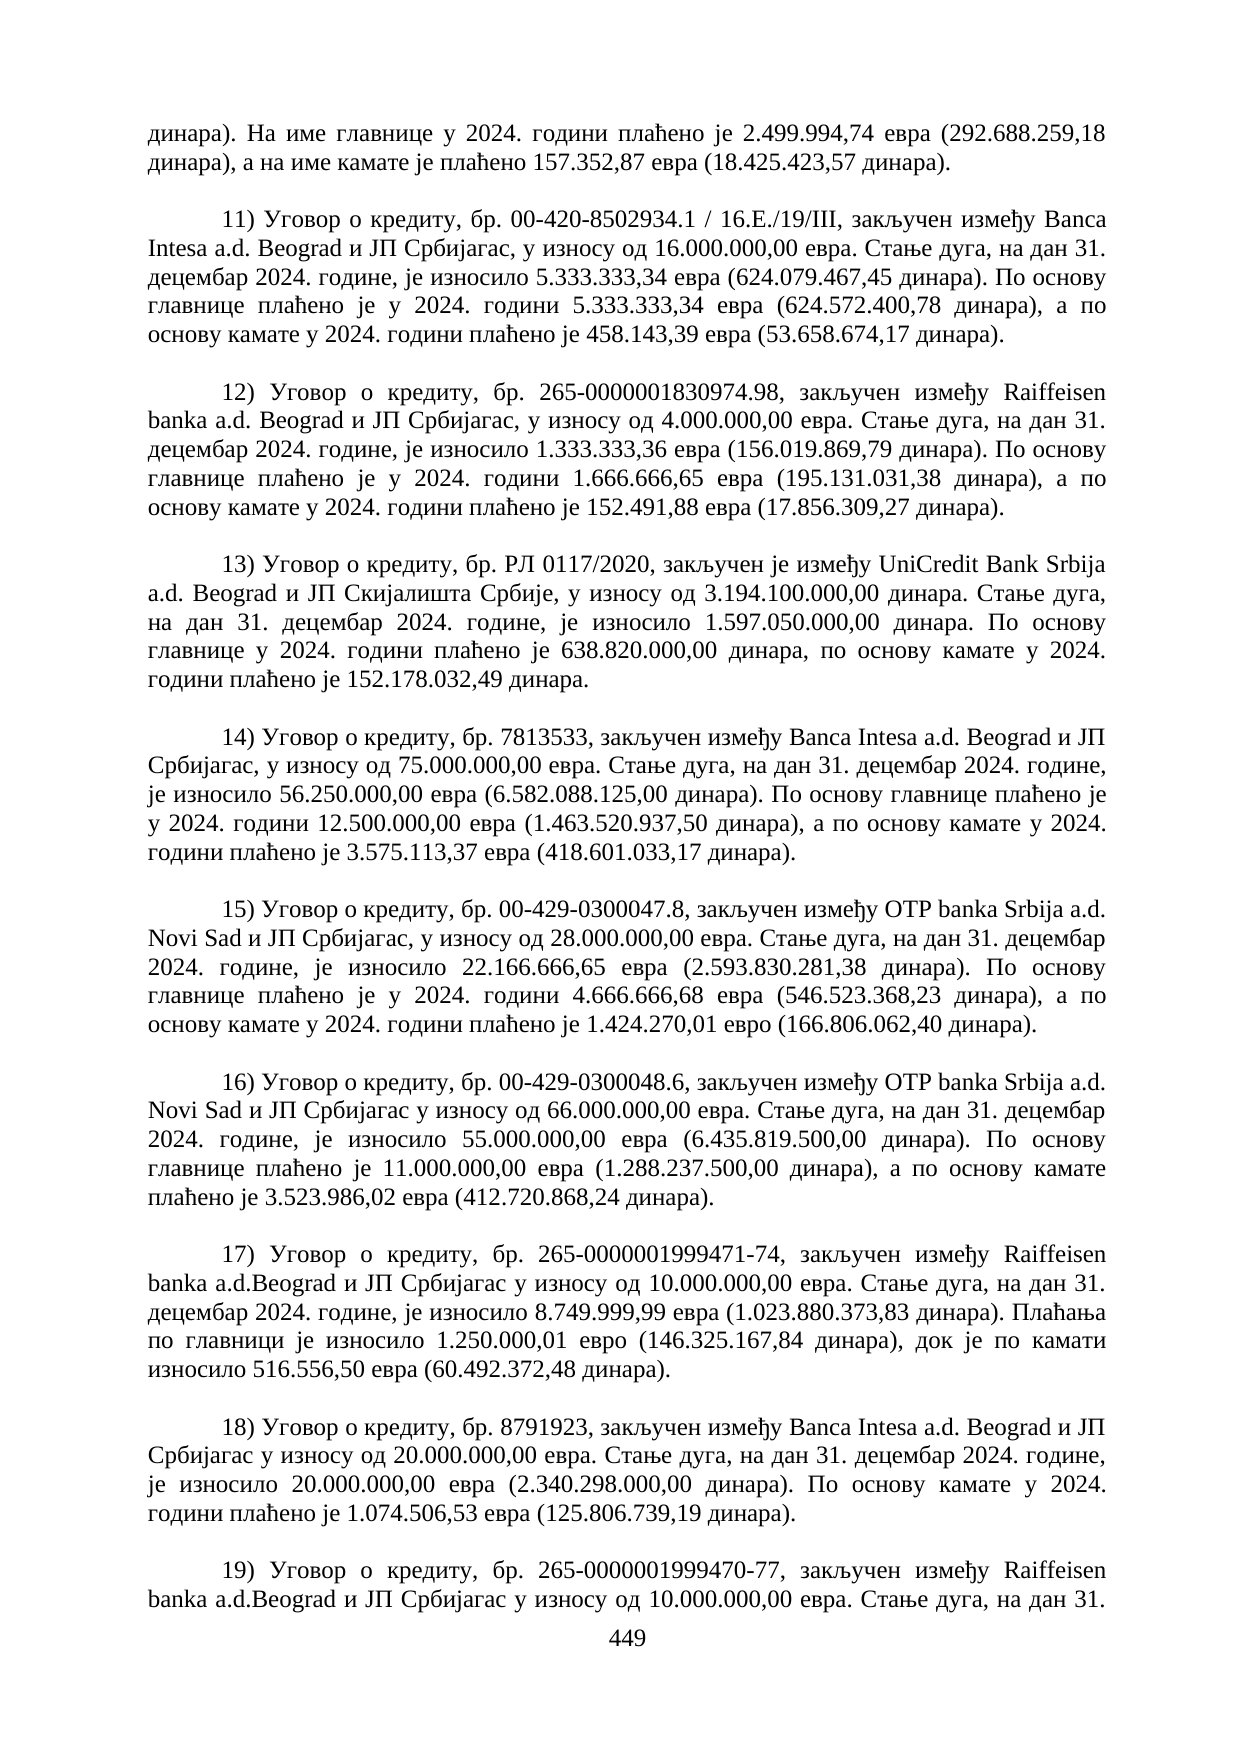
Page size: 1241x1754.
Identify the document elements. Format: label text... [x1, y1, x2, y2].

text 13) Уговор о кредиту, бр. РЛ 0117/2020, закључен је између UniCredit Bank Srbija a.d. Beograd и ЈП Скијалишта Србије, у износу од 3.194.100.000,00 динара. Стање дуга, на дан 31. децембар 2024. године, је износило 1.597.050.000,00 динара. По основу главнице у 2024. години плаћено је 638.820.000,00 динара, по основу камате у 2024. години плаћено је 152.178.032,49 динара. [148, 549, 1107, 693]
text 16) Уговор о кредиту, бр. 00-429-0300048.6, закључен између OTP banka Srbija a.d. Novi Sad и ЈП Србијагас у износу од 66.000.000,00 евра. Стање дуга, на дан 31. децембар 2024. године, је износило 55.000.000,00 евра (6.435.819.500,00 динара). По основу главнице плаћено је 11.000.000,00 евра (1.288.237.500,00 динара), а по основу камате плаћено је 3.523.986,02 евра (412.720.868,24 динара). [148, 1067, 1107, 1211]
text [148, 118, 1107, 176]
text 17) Уговор о кредиту, бр. 265-0000001999471-74, закључен између Raiffeisen banka a.d.Beograd и ЈП Србијагас у износу од 10.000.000,00 евра. Стање дуга, на дан 31. децембар 2024. године, је износило 8.749.999,99 евра (1.023.880.373,83 динара). Плаћања по главници је износило 1.250.000,01 евро (146.325.167,84 динара), док је по камати износило 516.556,50 евра (60.492.372,48 динара). [148, 1239, 1107, 1383]
text 11) Уговор о кредиту, бр. 00-420-8502934.1 / 16.Е./19/III, закључен између Banca Intesa a.d. Beograd и ЈП Србијагас, у износу од 16.000.000,00 евра. Стање дуга, на дан 31. децембар 2024. године, је износило 5.333.333,34 евра (624.079.467,45 динара). По основу главнице плаћено је у 2024. години 5.333.333,34 евра (624.572.400,78 динара), а по основу камате у 2024. години плаћено је 458.143,39 евра (53.658.674,17 динара). [148, 204, 1107, 348]
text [148, 1556, 1107, 1613]
text 14) Уговор о кредиту, бр. 7813533, закључен између Banca Intesa a.d. Beograd и ЈП Србијагас, у износу од 75.000.000,00 евра. Стање дуга, на дан 31. децембар 2024. године, је износило 56.250.000,00 евра (6.582.088.125,00 динара). По основу главнице плаћено је у 2024. години 12.500.000,00 евра (1.463.520.937,50 динара), а по основу камате у 2024. години плаћено је 3.575.113,37 евра (418.601.033,17 динара). [148, 722, 1107, 866]
text 18) Уговор о кредиту, бр. 8791923, закључен између Banca Intesa a.d. Beograd и ЈП Србијагас у износу од 20.000.000,00 евра. Стање дуга, на дан 31. децембар 2024. године, је износило 20.000.000,00 евра (2.340.298.000,00 динара). По основу камате у 2024. години плаћено је 1.074.506,53 евра (125.806.739,19 динара). [148, 1412, 1107, 1527]
text 15) Уговор о кредиту, бр. 00-429-0300047.8, закључен између OTP banka Srbija a.d. Novi Sad и ЈП Србијагас, у износу од 28.000.000,00 евра. Стање дуга, на дан 31. децембар 2024. године, је износило 22.166.666,65 евра (2.593.830.281,38 динара). По основу главнице плаћено је у 2024. години 4.666.666,68 евра (546.523.368,23 динара), а по основу камате у 2024. години плаћено је 1.424.270,01 евро (166.806.062,40 динара). [148, 894, 1107, 1038]
text 12) Уговор о кредиту, бр. 265-0000001830974.98, закључен између Raiffeisen banka a.d. Beograd и ЈП Србијагас, у износу од 4.000.000,00 евра. Стање дуга, на дан 31. децембар 2024. године, је износило 1.333.333,36 евра (156.019.869,79 динара). По основу главнице плаћено је у 2024. години 1.666.666,65 евра (195.131.031,38 динара), а по основу камате у 2024. години плаћено је 152.491,88 евра (17.856.309,27 динара). [148, 377, 1107, 521]
